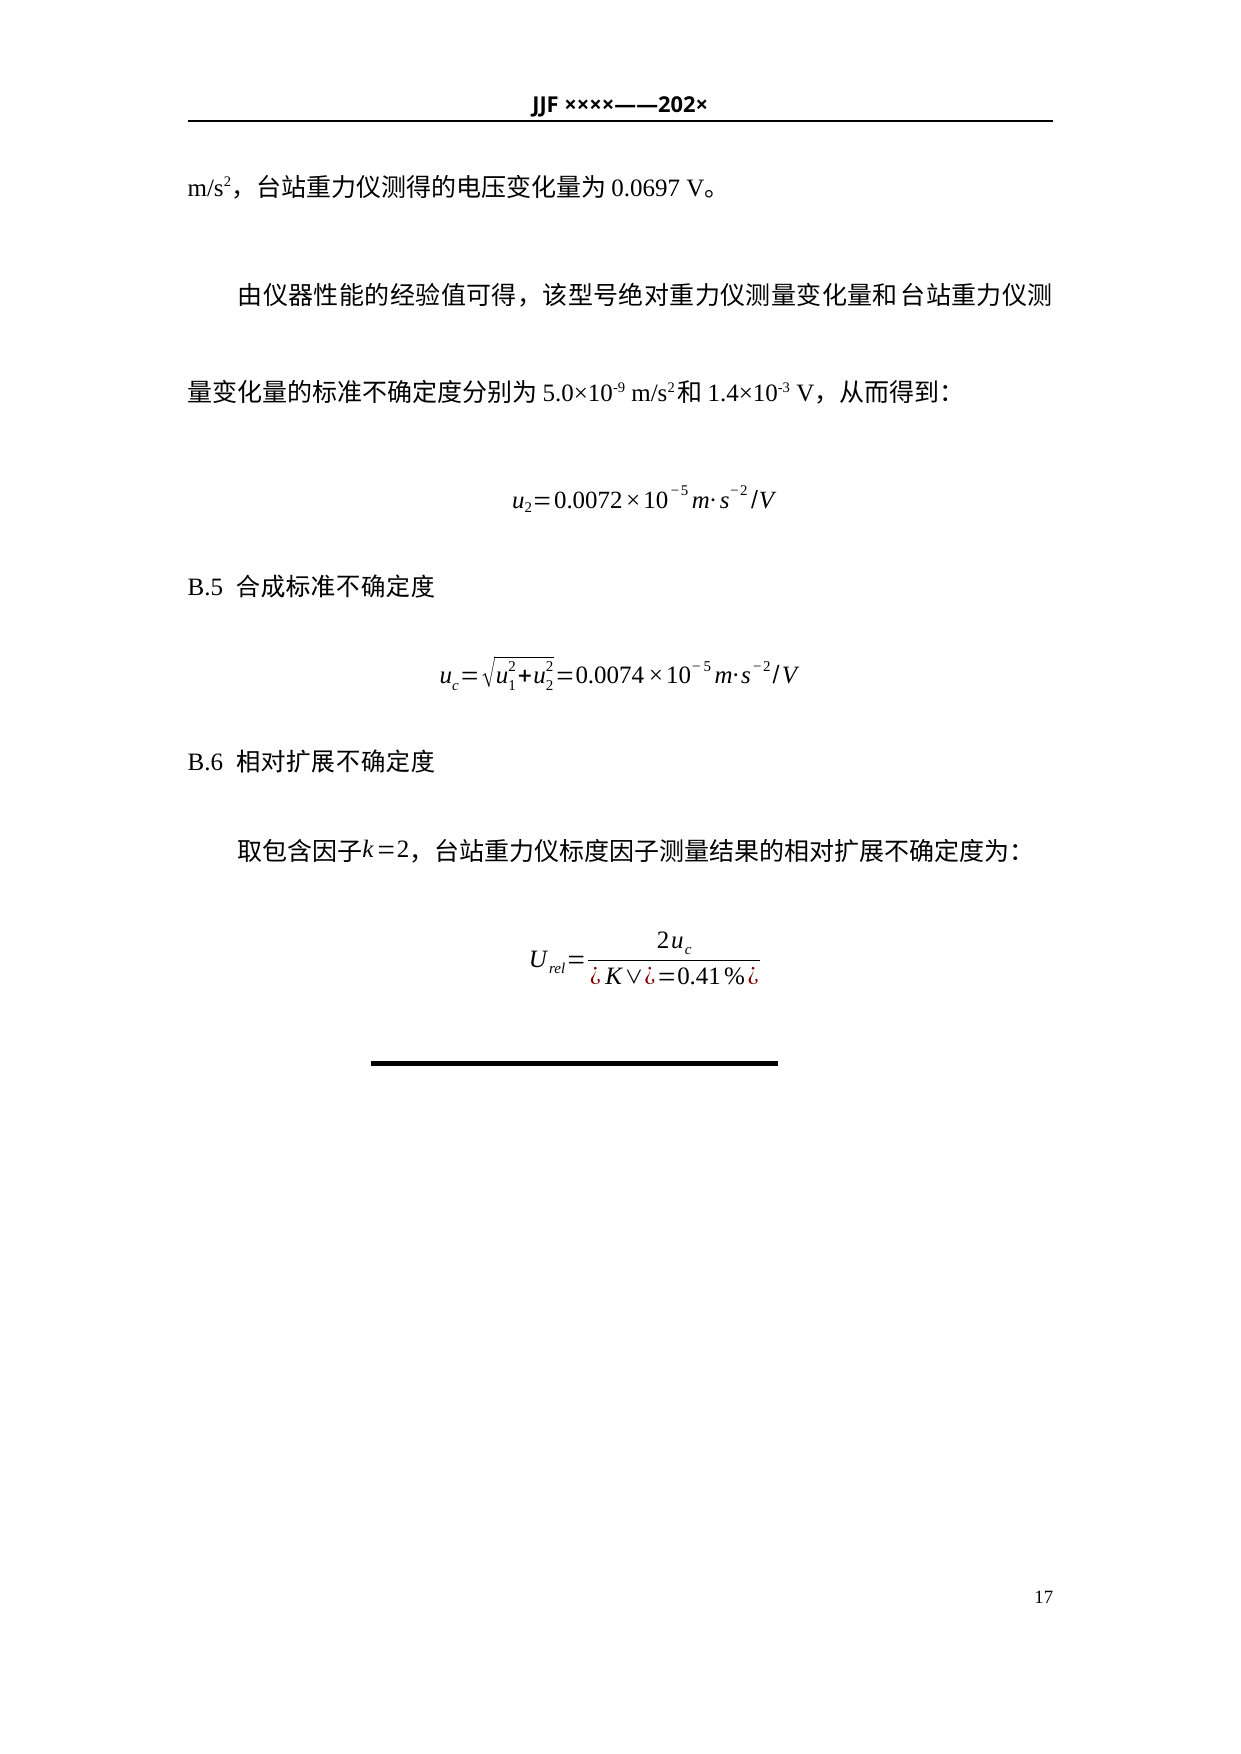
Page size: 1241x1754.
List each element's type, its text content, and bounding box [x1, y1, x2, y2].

text 取包含因子，台站重力仪标度因子测量结果的相对扩展不确定度为： [187, 817, 1053, 882]
text B.5 合成标准不确定度 [187, 569, 1053, 602]
text 由仪器性能的经验值可得，该型号绝对重力仪测量变化量和台站重力仪测量变化量的标准不确定度分别为5.0×10-9 m/s2和1.4×10-3 V，从而得到： [187, 261, 1053, 423]
text B.6 相对扩展不确定度 [187, 744, 1053, 777]
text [187, 153, 1053, 218]
